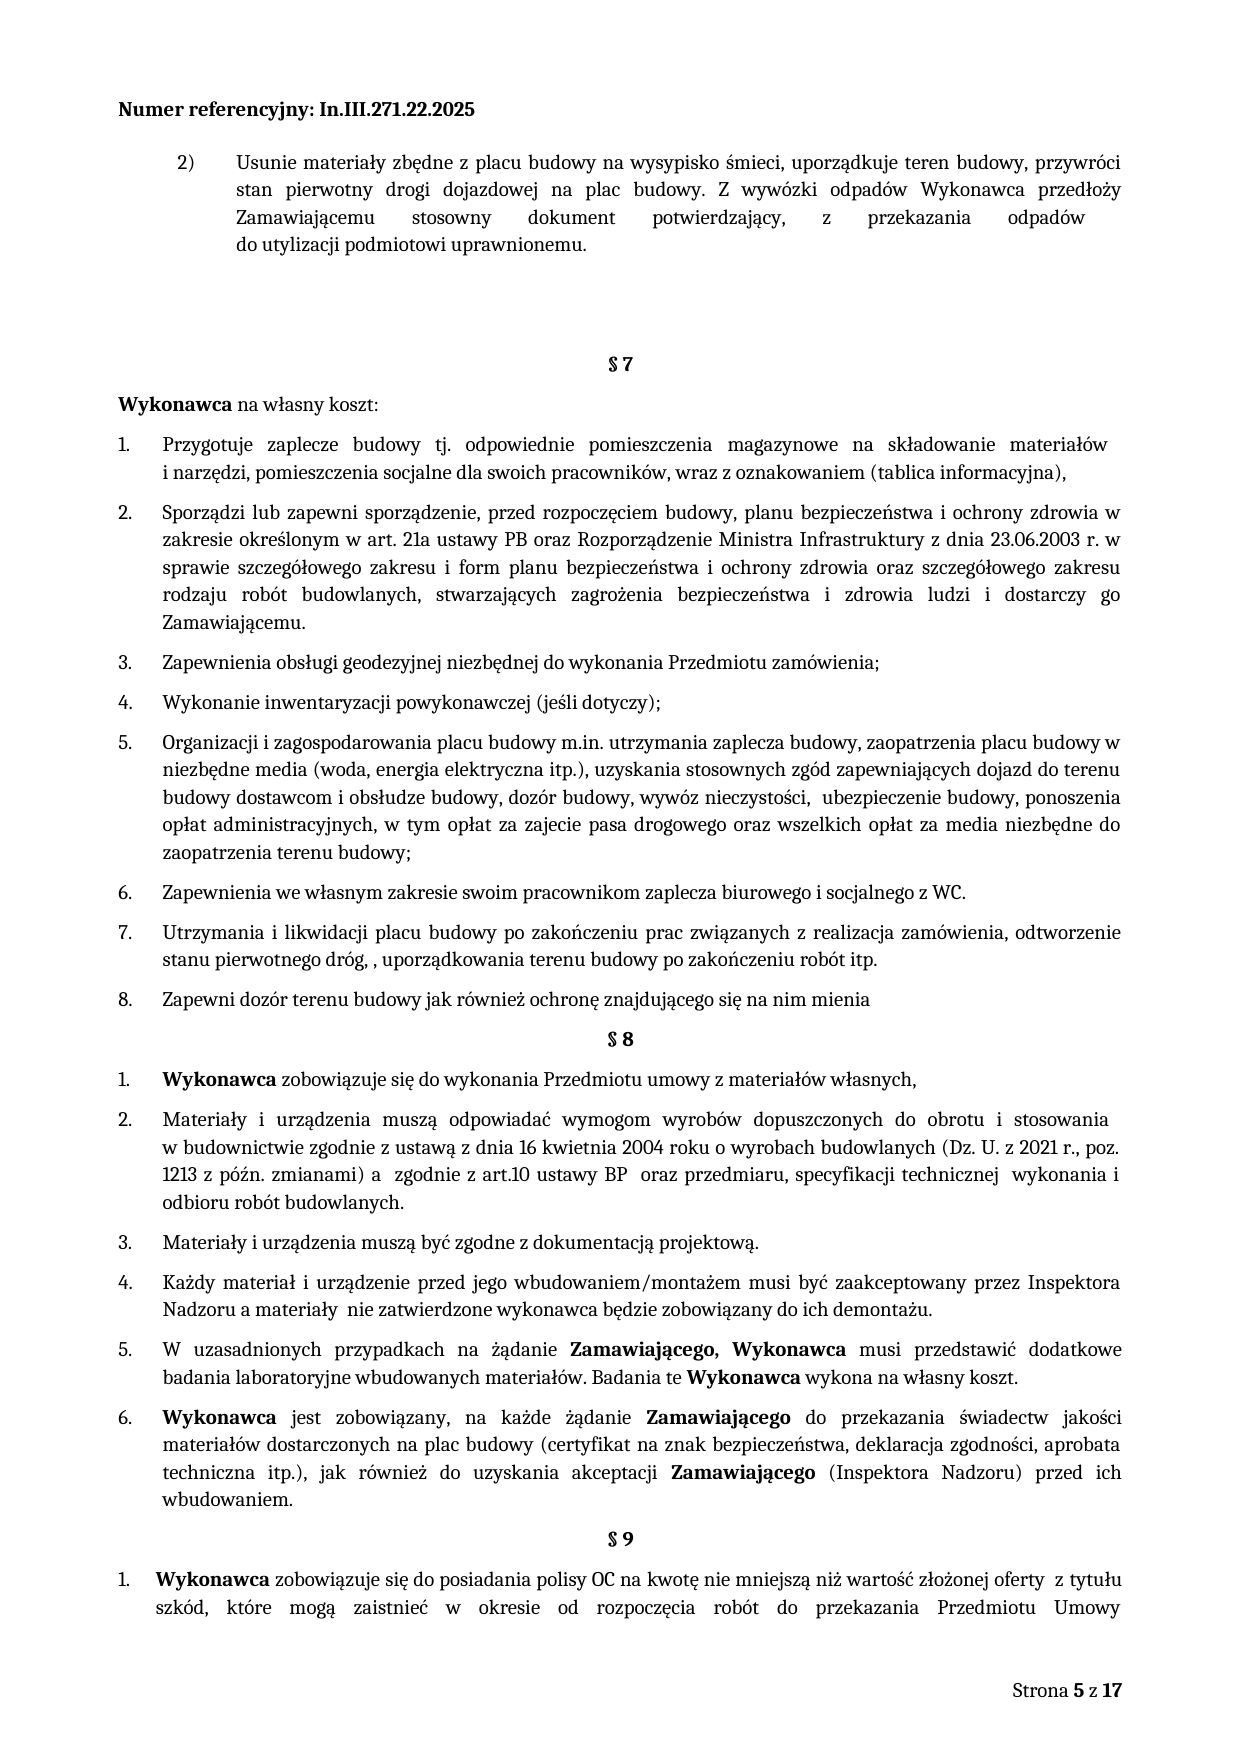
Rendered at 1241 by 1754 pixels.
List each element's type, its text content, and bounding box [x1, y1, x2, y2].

list Przygotuje zaplecze budowy tj. odpowiednie pomieszczenia magazynowe na składowanie materiałów i narzędzi, pomieszczenia socjalne dla swoich pracowników, wraz z oznakowaniem (tablica informacyjna), [118, 433, 1122, 484]
list Materiały i urządzenia muszą być zgodne z dokumentacją projektową. [118, 1231, 1122, 1254]
list Zapewnienia we własnym zakresie swoim pracownikom zaplecza biurowego i socjalnego z WC. [118, 881, 1122, 904]
list Materiały i urządzenia muszą odpowiadać wymogom wyrobów dopuszczonych do obrotu i stosowania w budownictwie zgodnie z ustawą z dnia 16 kwietnia 2004 roku o wyrobach budowlanych (Dz. U. z 2021 r., poz. 1213 z późn. zmianami) a zgodnie z art.10 ustawy BP oraz przedmiaru, specyfikacji technicznej wykonania i odbioru robót budowlanych. [118, 1108, 1122, 1214]
list Zapewnienia obsługi geodezyjnej niezbędnej do wykonania Przedmiotu zamówienia; [118, 651, 1122, 674]
list Wykonawca zobowiązuje się do wykonania Przedmiotu umowy z materiałów własnych, [118, 1068, 1122, 1092]
text § 7 [118, 353, 1122, 377]
text § 9 [118, 1528, 1122, 1552]
list Utrzymania i likwidacji placu budowy po zakończeniu prac związanych z realizacja zamówienia, odtworzenie stanu pierwotnego dróg, , uporządkowania terenu budowy po zakończeniu robót itp. [118, 921, 1122, 972]
list Wykonawca jest zobowiązany, na każde żądanie Zamawiającego do przekazania świadectw jakości materiałów dostarczonych na plac budowy (certyfikat na znak bezpieczeństwa, deklaracja zgodności, aprobata techniczna itp.), jak również do uzyskania akceptacji Zamawiającego (Inspektora Nadzoru) przed ich wbudowaniem. [118, 1406, 1122, 1512]
list Wykonanie inwentaryzacji powykonawczej (jeśli dotyczy); [118, 691, 1122, 714]
list Organizacji i zagospodarowania placu budowy m.in. utrzymania zaplecza budowy, zaopatrzenia placu budowy w niezbędne media (woda, energia elektryczna itp.), uzyskania stosownych zgód zapewniających dojazd do terenu budowy dostawcom i obsłudze budowy, dozór budowy, wywóz nieczystości, ubezpieczenie budowy, ponoszenia opłat administracyjnych, w tym opłat za zajecie pasa drogowego oraz wszelkich opłat za media niezbędne do zaopatrzenia terenu budowy; [118, 731, 1122, 864]
list W uzasadnionych przypadkach na żądanie Zamawiającego, Wykonawca musi przedstawić dodatkowe badania laboratoryjne wbudowanych materiałów. Badania te Wykonawca wykona na własny koszt. [118, 1338, 1122, 1389]
list Zapewni dozór terenu budowy jak również ochronę znajdującego się na nim mienia [118, 988, 1122, 1012]
text Wykonawca na własny koszt: [118, 393, 1122, 417]
list Sporządzi lub zapewni sporządzenie, przed rozpoczęciem budowy, planu bezpieczeństwa i ochrony zdrowia w zakresie określonym w art. 21a ustawy PB oraz Rozporządzenie Ministra Infrastruktury z dnia 23.06.2003 r. w sprawie szczegółowego zakresu i form planu bezpieczeństwa i ochrony zdrowia oraz szczegółowego zakresu rodzaju robót budowlanych, stwarzających zagrożenia bezpieczeństwa i zdrowia ludzi i dostarczy go Zamawiającemu. [118, 501, 1122, 634]
list Każdy materiał i urządzenie przed jego wbudowaniem/montażem musi być zaakceptowany przez Inspektora Nadzoru a materiały nie zatwierdzone wykonawca będzie zobowiązany do ich demontażu. [118, 1271, 1122, 1322]
text § 8 [118, 1028, 1122, 1052]
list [118, 1568, 1122, 1619]
list Usunie materiały zbędne z placu budowy na wysypisko śmieci, uporządkuje teren budowy, przywróci stan pierwotny drogi dojazdowej na plac budowy. Z wywózki odpadów Wykonawca przedłoży Zamawiającemu stosowny dokument potwierdzający, z przekazania odpadów do utylizacji podmiotowi uprawnionemu. [177, 151, 1122, 257]
